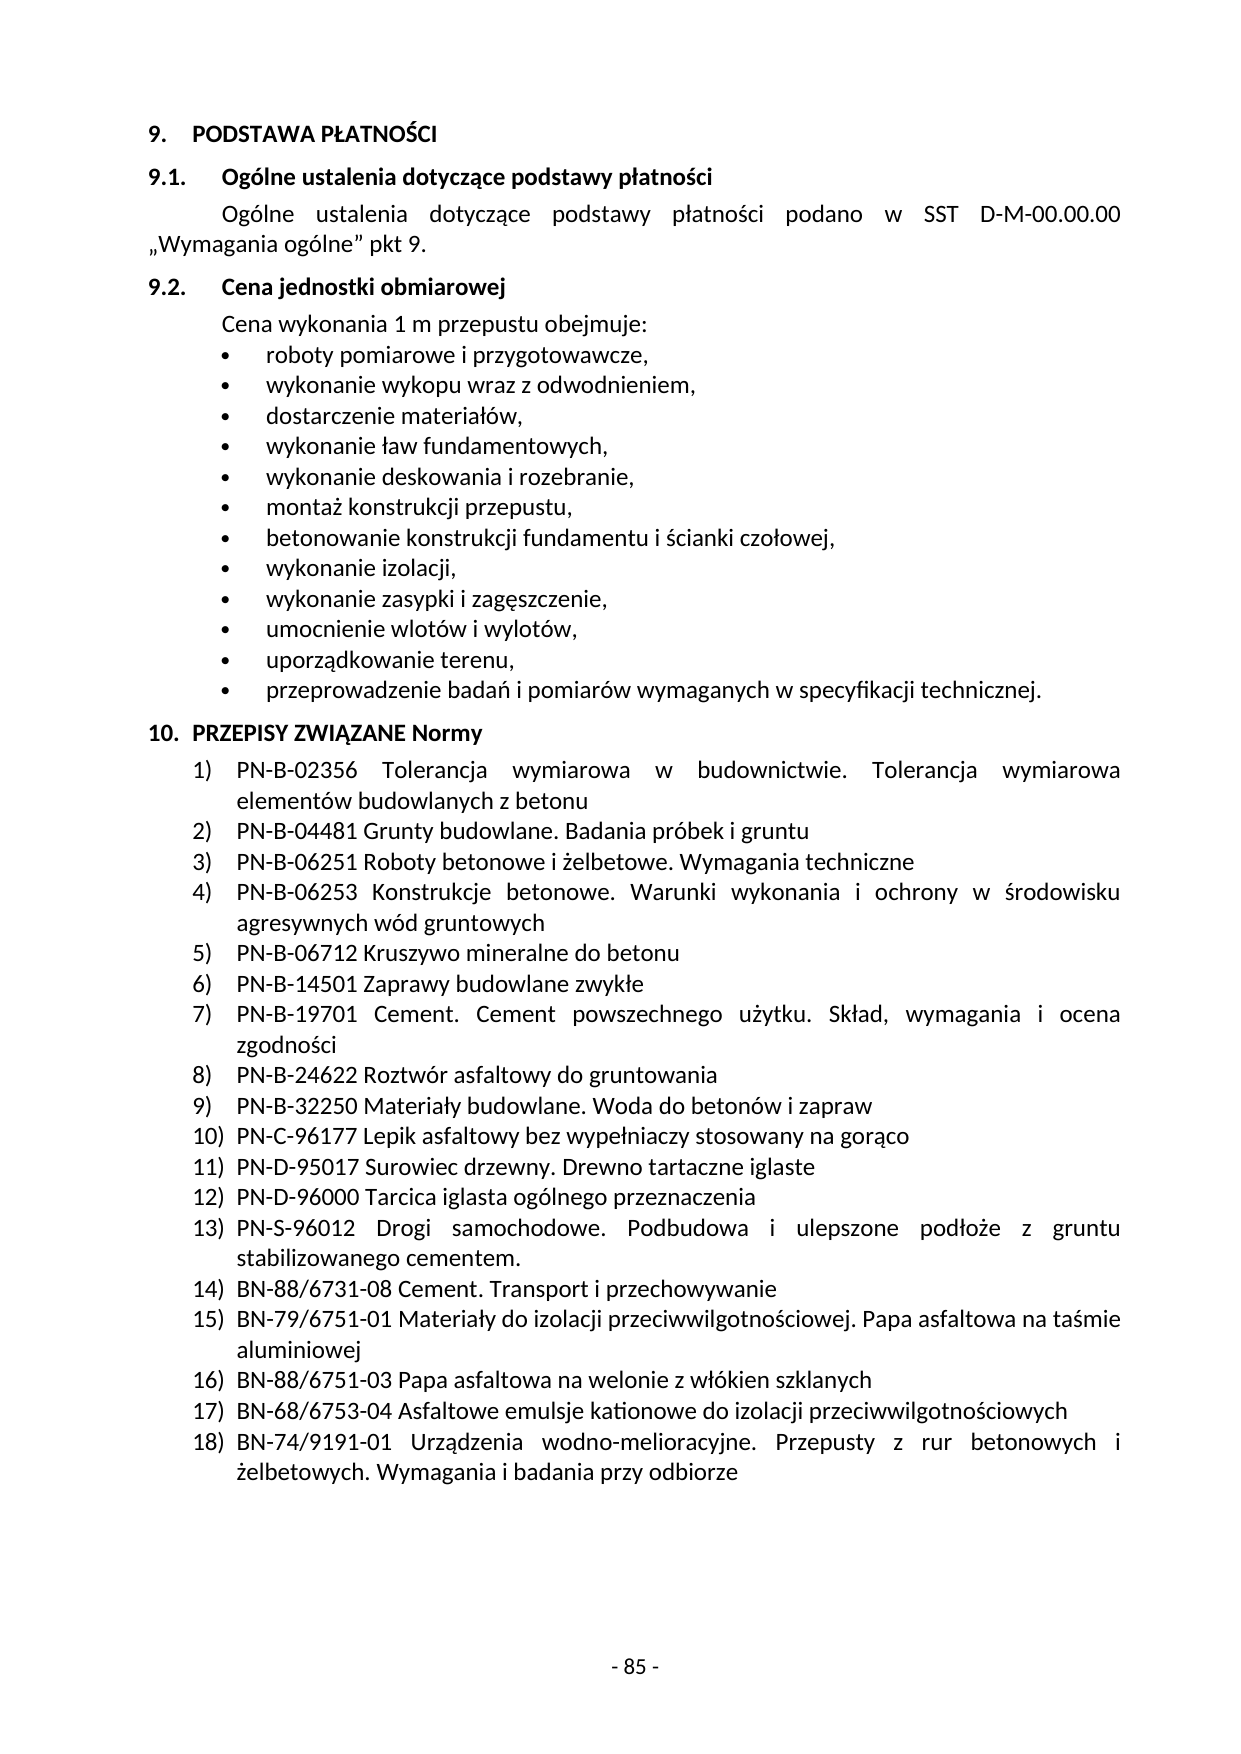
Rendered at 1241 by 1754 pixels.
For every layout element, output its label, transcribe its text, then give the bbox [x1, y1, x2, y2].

list umocnienie wlotów i wylotów, [222, 613, 1122, 644]
list roboty pomiarowe i przygotowawcze, [222, 339, 1122, 369]
list dostarczenie materiałów, [222, 400, 1122, 430]
list PN-B-04481 Grunty budowlane. Badania próbek i gruntu [192, 815, 1122, 846]
list PN-B-24622 Roztwór asfaltowy do gruntowania [192, 1059, 1122, 1090]
list BN-68/6753-04 Asfaltowe emulsje kationowe do izolacji przeciwwilgotnościowych [192, 1395, 1122, 1426]
list betonowanie konstrukcji fundamentu i ścianki czołowej, [222, 522, 1122, 552]
list BN-79/6751-01 Materiały do izolacji przeciwwilgotnościowej. Papa asfaltowa na taśmie aluminiowej [192, 1304, 1122, 1365]
list wykonanie ław fundamentowych, [222, 430, 1122, 461]
subtitle Ogólne ustalenia dotyczące podstawy płatności [148, 161, 1122, 192]
list PN-C-96177 Lepik asfaltowy bez wypełniaczy stosowany na gorąco [192, 1121, 1122, 1151]
text Ogólne ustalenia dotyczące podstawy płatności podano w SST D-M-00.00.00 „Wymagania ogólne” pkt 9. [148, 198, 1122, 259]
list PN-B-06712 Kruszywo mineralne do betonu [192, 937, 1122, 968]
subtitle Cena jednostki obmiarowej [148, 271, 1122, 302]
list PN-D-96000 Tarcica iglasta ogólnego przeznaczenia [192, 1182, 1122, 1212]
list PN-S-96012 Drogi samochodowe. Podbudowa i ulepszone podłoże z gruntu stabilizowanego cementem. [192, 1212, 1122, 1273]
list PN-B-14501 Zaprawy budowlane zwykłe [192, 968, 1122, 998]
list uporządkowanie terenu, [222, 644, 1122, 674]
list przeprowadzenie badań i pomiarów wymaganych w specyfikacji technicznej. [222, 674, 1122, 705]
list wykonanie wykopu wraz z odwodnieniem, [222, 369, 1122, 400]
list PN-B-06253 Konstrukcje betonowe. Warunki wykonania i ochrony w środowisku agresywnych wód gruntowych [192, 876, 1122, 937]
list wykonanie deskowania i rozebranie, [222, 461, 1122, 491]
list BN-74/9191-01 Urządzenia wodno-melioracyjne. Przepusty z rur betonowych i żelbetowych. Wymagania i badania przy odbiorze [192, 1426, 1122, 1487]
list wykonanie zasypki i zagęszczenie, [222, 583, 1122, 613]
list PN-B-02356 Tolerancja wymiarowa w budownictwie. Tolerancja wymiarowa elementów budowlanych z betonu [192, 754, 1122, 815]
list wykonanie izolacji, [222, 552, 1122, 583]
subtitle PODSTAWA PŁATNOŚCI [148, 118, 1122, 149]
list BN-88/6731-08 Cement. Transport i przechowywanie [192, 1273, 1122, 1304]
list PN-B-32250 Materiały budowlane. Woda do betonów i zapraw [192, 1090, 1122, 1121]
list montaż konstrukcji przepustu, [222, 491, 1122, 522]
subtitle PRZEPISY ZWIĄZANE Normy [148, 717, 1122, 748]
list PN-B-19701 Cement. Cement powszechnego użytku. Skład, wymagania i ocena zgodności [192, 998, 1122, 1059]
list PN-B-06251 Roboty betonowe i żelbetowe. Wymagania techniczne [192, 846, 1122, 876]
list BN-88/6751-03 Papa asfaltowa na welonie z włókien szklanych [192, 1365, 1122, 1395]
list PN-D-95017 Surowiec drzewny. Drewno tartaczne iglaste [192, 1151, 1122, 1182]
text Cena wykonania 1 m przepustu obejmuje: [148, 308, 1122, 339]
